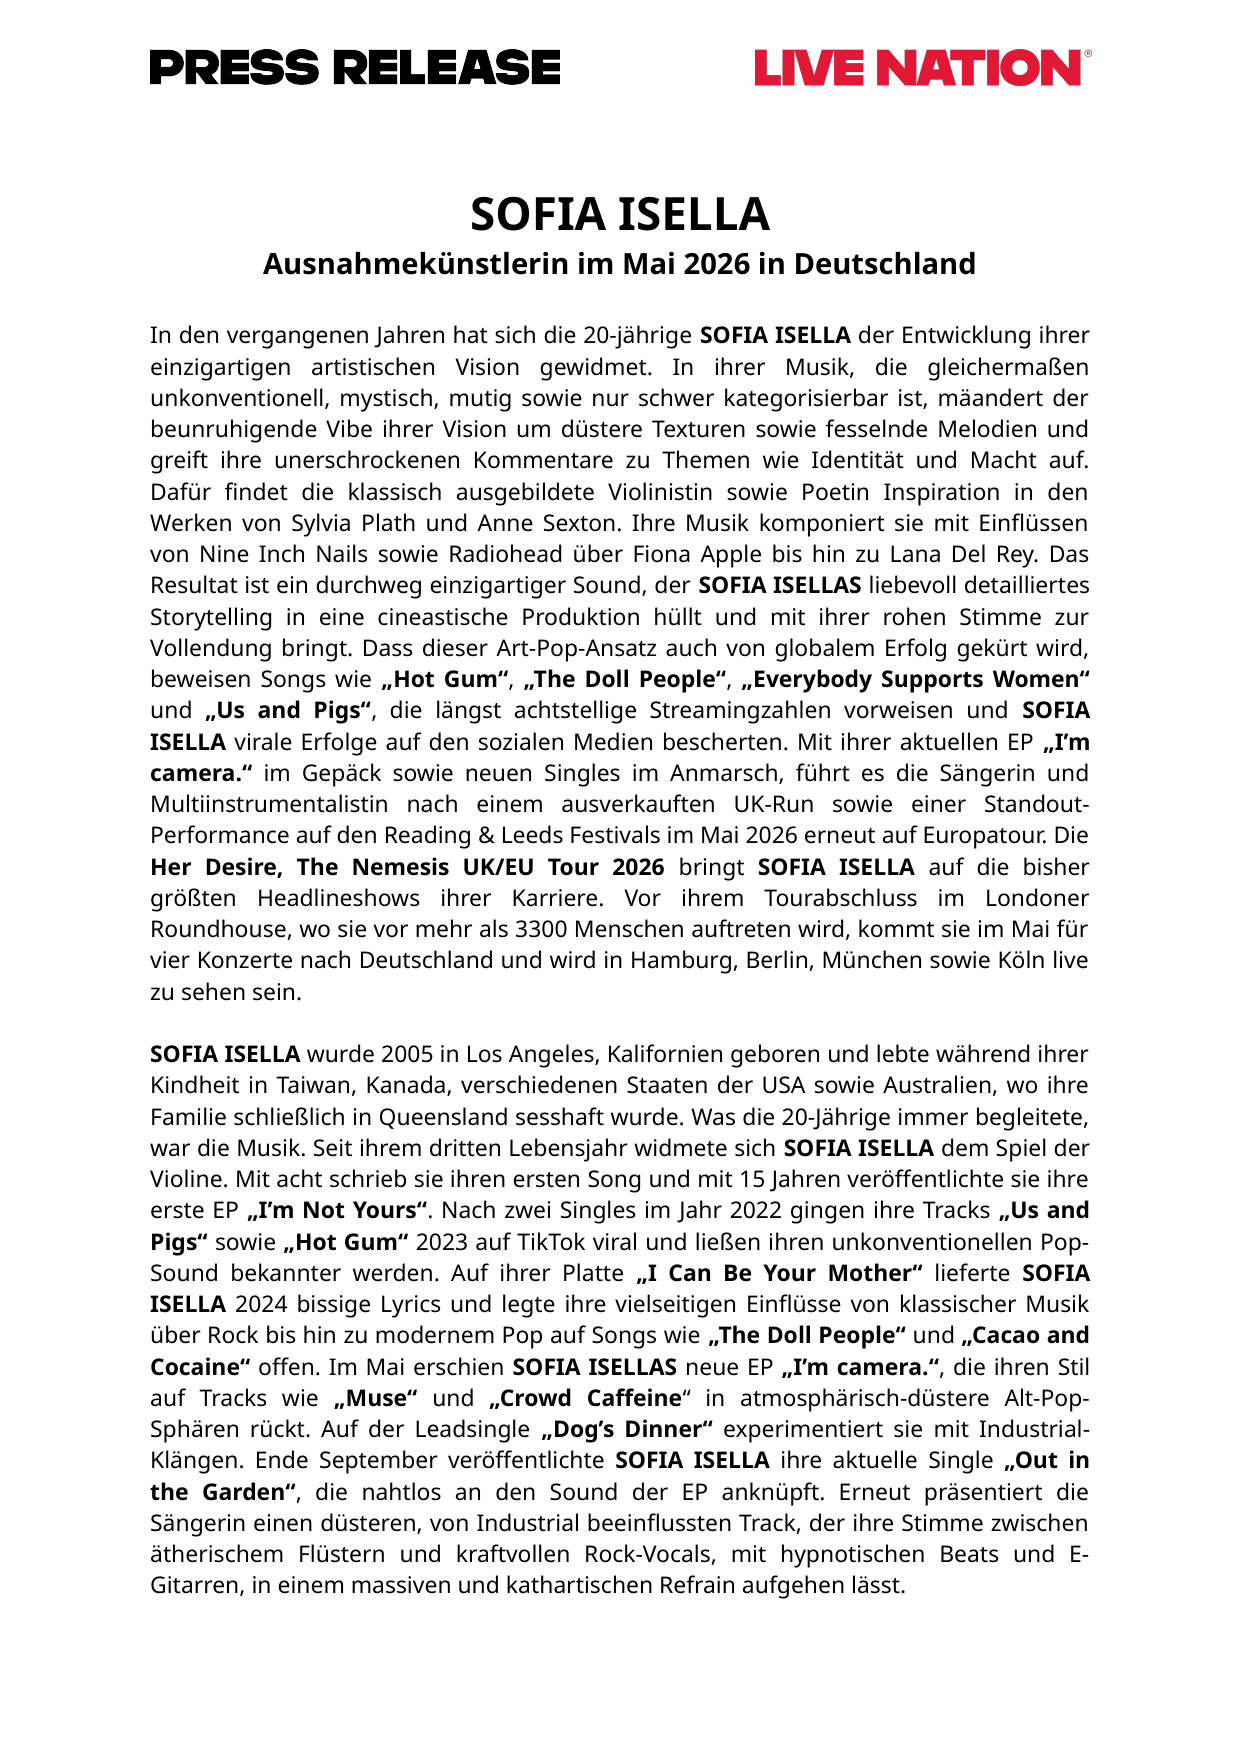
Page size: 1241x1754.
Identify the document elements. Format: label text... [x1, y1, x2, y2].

text In den vergangenen Jahren hat sich die 20-jährige Sofia Isella der Entwicklung ihrer einzigartigen artistischen Vision gewidmet. In ihrer Musik, die gleichermaßen unkonventionell, mystisch, mutig sowie nur schwer kategorisierbar ist, mäandert der beunruhigende Vibe ihrer Vision um düstere Texturen sowie fesselnde Melodien und greift ihre unerschrockenen Kommentare zu Themen wie Identität und Macht auf. Dafür findet die klassisch ausgebildete Violinistin sowie Poetin Inspiration in den Werken von Sylvia Plath und Anne Sexton. Ihre Musik komponiert sie mit Einflüssen von Nine Inch Nails sowie Radiohead über Fiona Apple bis hin zu Lana Del Rey. Das Resultat ist ein durchweg einzigartiger Sound, der Sofia Isellas liebevoll detailliertes Storytelling in eine cineastische Produktion hüllt und mit ihrer rohen Stimme zur Vollendung bringt. Dass dieser Art-Pop-Ansatz auch von globalem Erfolg gekürt wird, beweisen Songs wie „Hot Gum“, „The Doll People“, „Everybody Supports Women“ und „Us and Pigs“, die längst achtstellige Streamingzahlen vorweisen und SOFIA ISELLA virale Erfolge auf den sozialen Medien bescherten. Mit ihrer aktuellen EP „I’m camera.“ im Gepäck sowie neuen Singles im Anmarsch, führt es die Sängerin und Multiinstrumentalistin nach einem ausverkauften UK-Run sowie einer Standout-Performance auf den Reading & Leeds Festivals im Mai 2026 erneut auf Europatour. Die Her Desire, The Nemesis UK/EU Tour 2026 bringt Sofia Isella auf die bisher größten Headlineshows ihrer Karriere. Vor ihrem Tourabschluss im Londoner Roundhouse, wo sie vor mehr als 3300 Menschen auftreten wird, kommt sie im Mai für vier Konzerte nach Deutschland und wird in Hamburg, Berlin, München sowie Köln live zu sehen sein. [150, 319, 1090, 1007]
text Ausnahmekünstlerin im Mai 2026 in Deutschland [150, 244, 1090, 283]
title SOFIA ISELLA [150, 181, 1090, 244]
picture [755, 49, 1092, 86]
picture [150, 49, 560, 85]
text SOFIA ISELLA wurde 2005 in Los Angeles, Kalifornien geboren und lebte während ihrer Kindheit in Taiwan, Kanada, verschiedenen Staaten der USA sowie Australien, wo ihre Familie schließlich in Queensland sesshaft wurde. Was die 20-Jährige immer begleitete, war die Musik. Seit ihrem dritten Lebensjahr widmete sich SOFIA ISELLA dem Spiel der Violine. Mit acht schrieb sie ihren ersten Song und mit 15 Jahren veröffentlichte sie ihre erste EP „I’m Not Yours“. Nach zwei Singles im Jahr 2022 gingen ihre Tracks „Us and Pigs“ sowie „Hot Gum“ 2023 auf TikTok viral und ließen ihren unkonventionellen Pop-Sound bekannter werden. Auf ihrer Platte „I Can Be Your Mother“ lieferte SOFIA ISELLA 2024 bissige Lyrics und legte ihre vielseitigen Einflüsse von klassischer Musik über Rock bis hin zu modernem Pop auf Songs wie „The Doll People“ und „Cacao and Cocaine“ offen. Im Mai erschien Sofia Isellas neue EP „I’m camera.“, die ihren Stil auf Tracks wie „Muse“ und „Crowd Caffeine“ in atmosphärisch-düstere Alt-Pop-Sphären rückt. Auf der Leadsingle „Dog’s Dinner“ experimentiert sie mit Industrial-Klängen. Ende September veröffentlichte Sofia Isella ihre aktuelle Single „Out in the Garden“, die nahtlos an den Sound der EP anknüpft. Erneut präsentiert die Sängerin einen düsteren, von Industrial beeinflussten Track, der ihre Stimme zwischen ätherischem Flüstern und kraftvollen Rock-Vocals, mit hypnotischen Beats und E-Gitarren, in einem massiven und kathartischen Refrain aufgehen lässt. [150, 1038, 1090, 1601]
